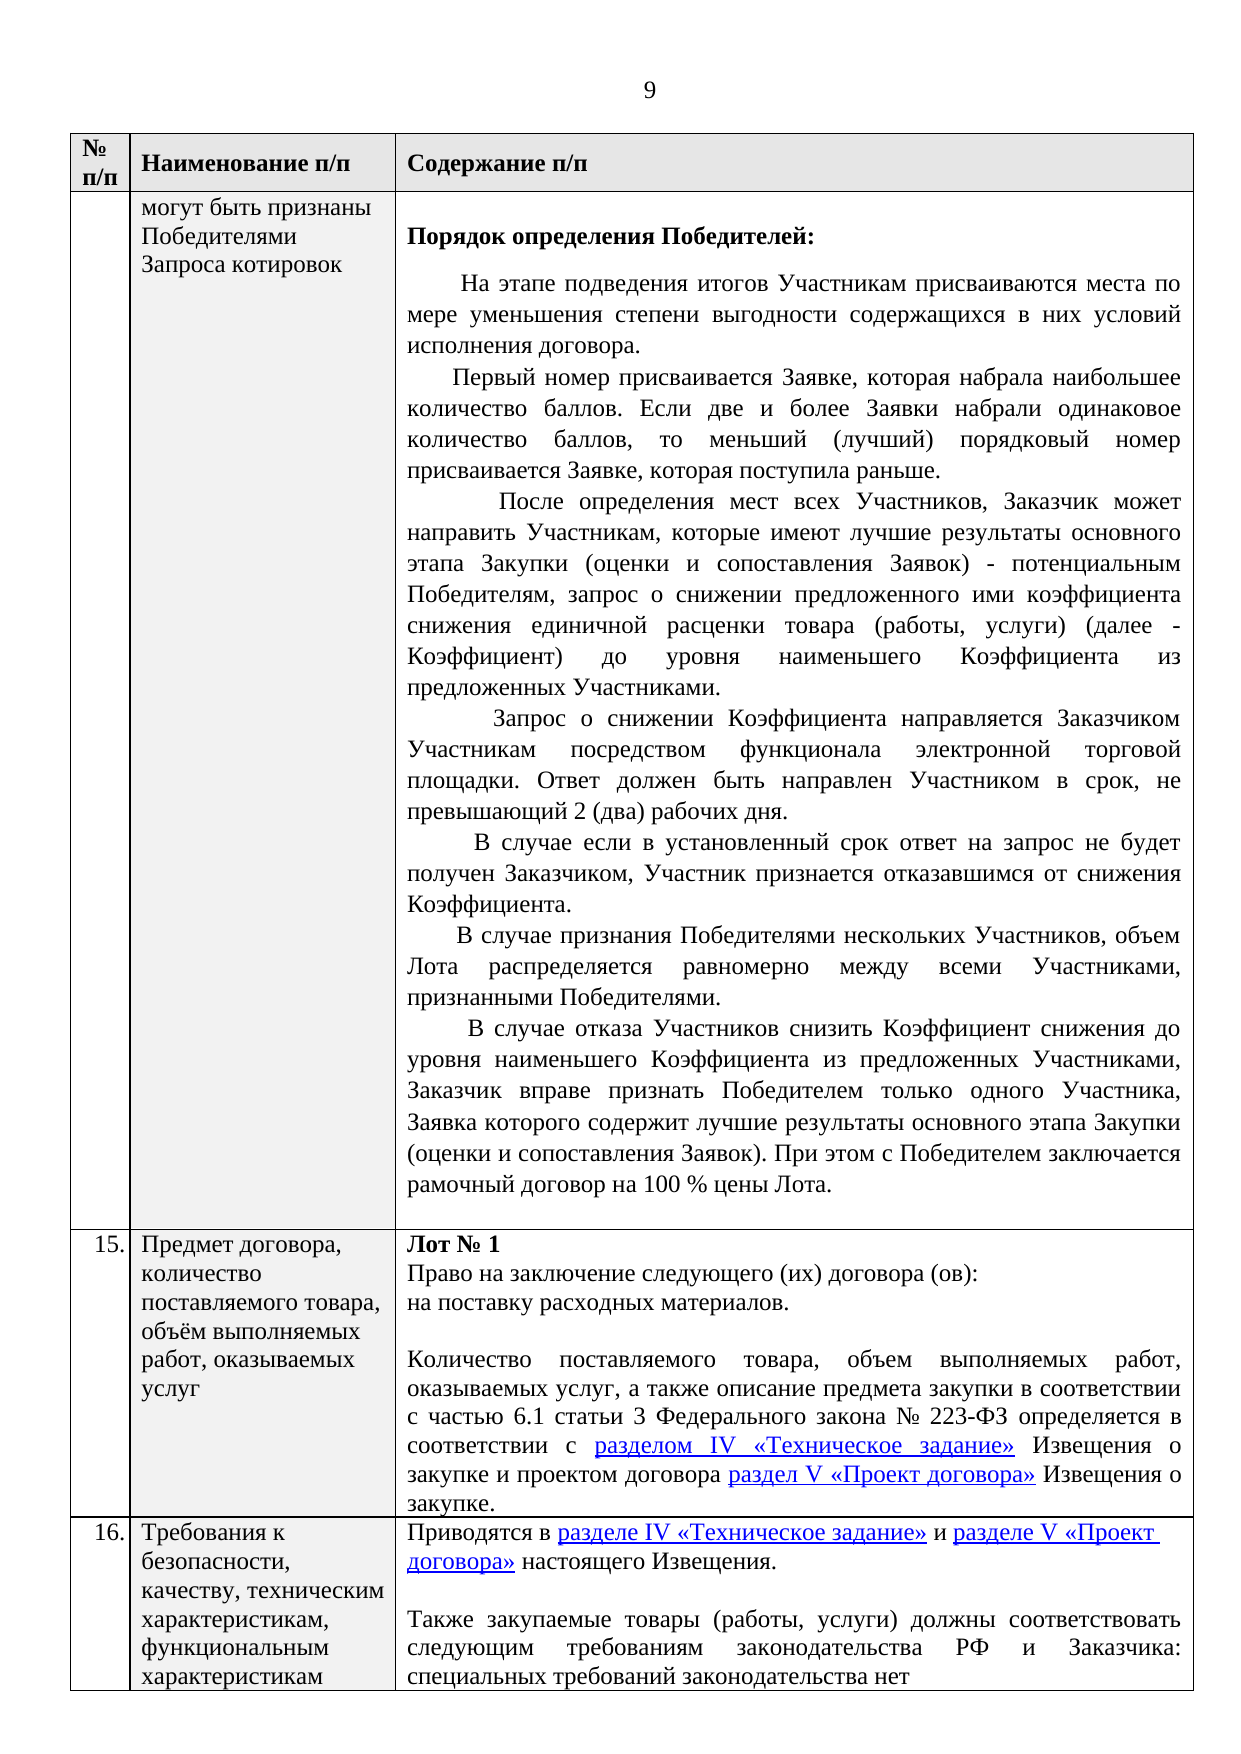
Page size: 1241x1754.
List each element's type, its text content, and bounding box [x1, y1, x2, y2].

table_cell Предмет договора, количество поставляемого товара, объём выполняемых работ, оказываемых услуг [131, 1230, 395, 1516]
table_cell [131, 1518, 395, 1690]
table_header Содержание п/п [396, 134, 1193, 191]
table_cell Лот № 1 Право на заключение следующего (их) договора (ов): на поставку расходных материалов. Количество поставляемого товара, объем выполняемых работ, оказываемых услуг, а также описание предмета закупки в соответствии с частью 6.1 статьи 3 Федерального закона № 223-ФЗ определяется в соответствии с разделом IV «Техническое задание» Извещения о закупке и проектом договора раздел V «Проект договора» Извещения о закупке. [396, 1230, 1193, 1516]
table_cell [71, 192, 129, 1228]
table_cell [396, 192, 1193, 1228]
table_header № п/п [71, 134, 129, 191]
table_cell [396, 1518, 1193, 1690]
table_header Наименование п/п [131, 134, 395, 191]
table_cell [71, 1518, 129, 1690]
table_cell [131, 192, 395, 1228]
table_cell [71, 1230, 129, 1516]
